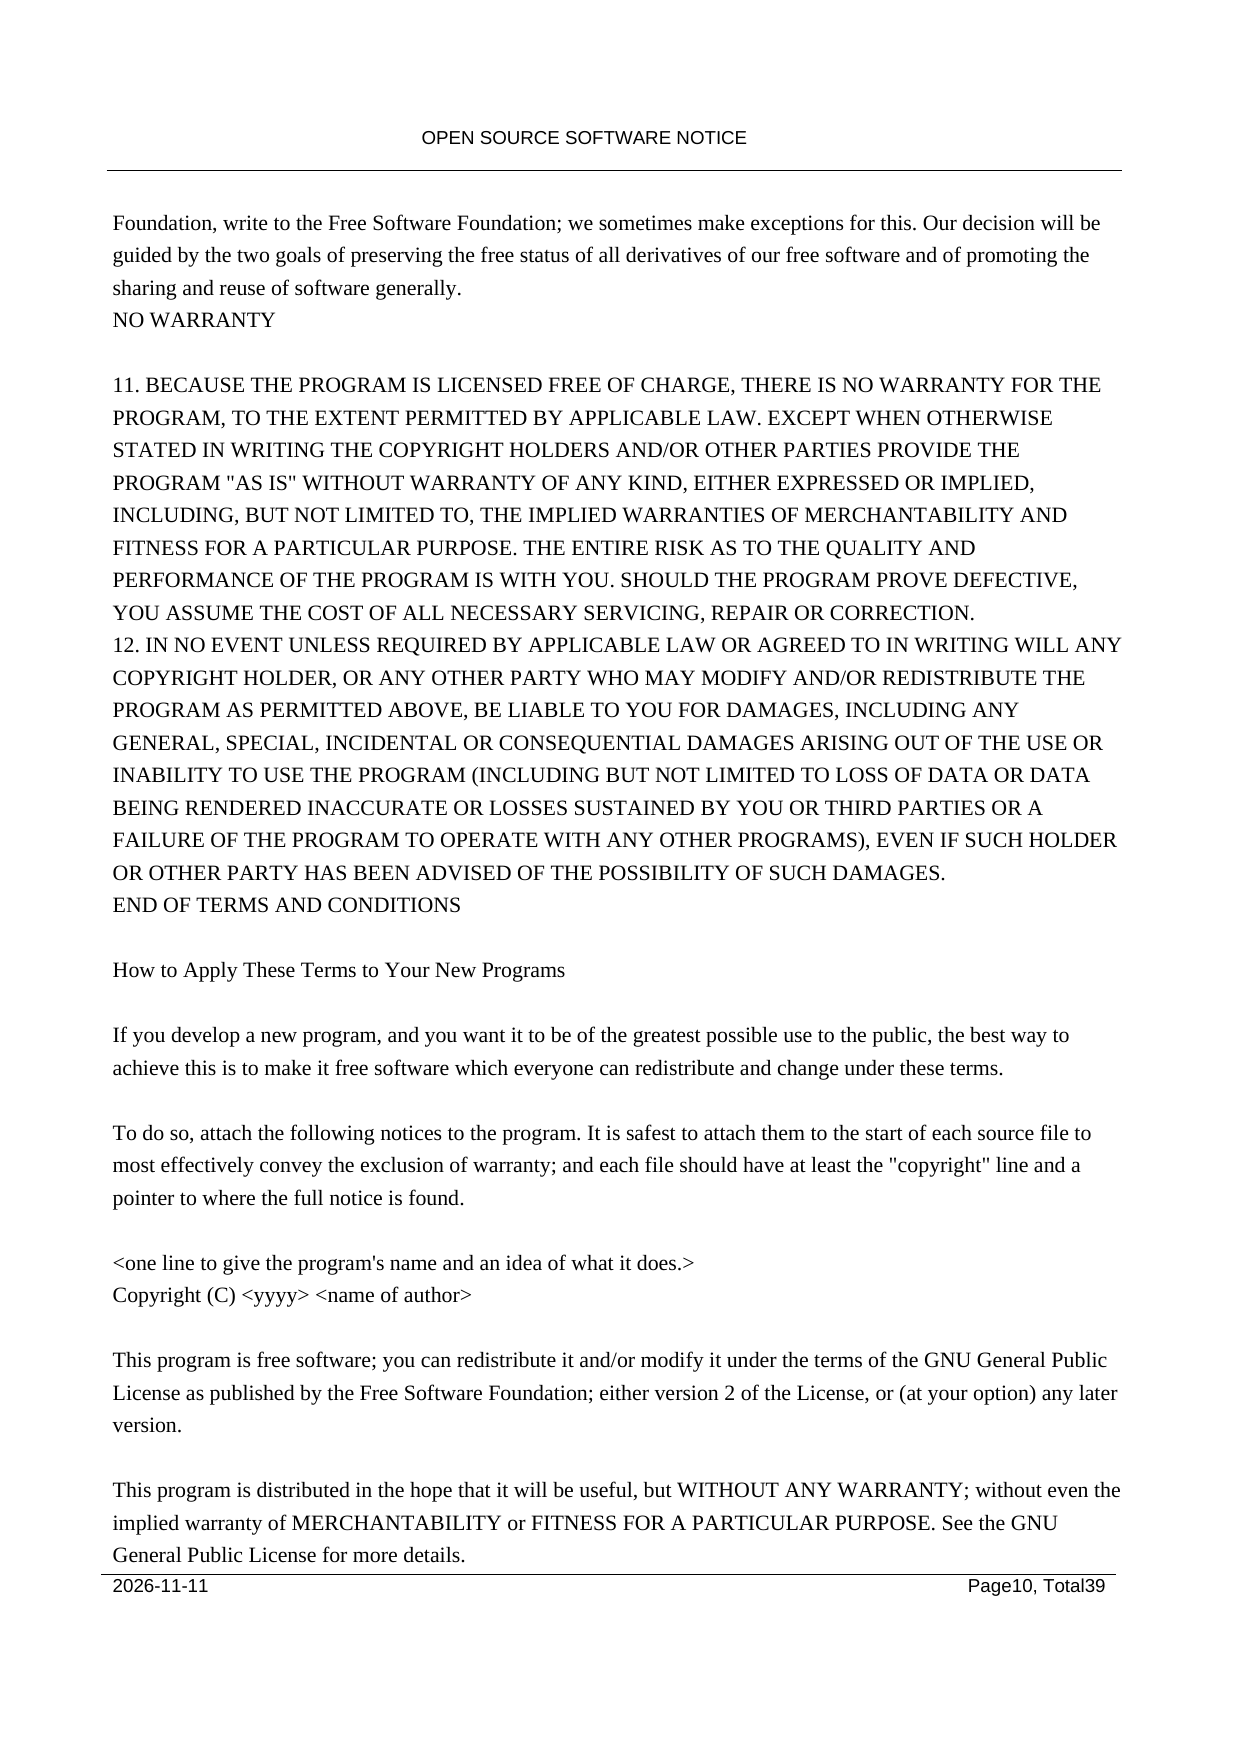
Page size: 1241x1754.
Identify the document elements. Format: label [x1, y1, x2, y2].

text [112, 206, 1128, 1571]
